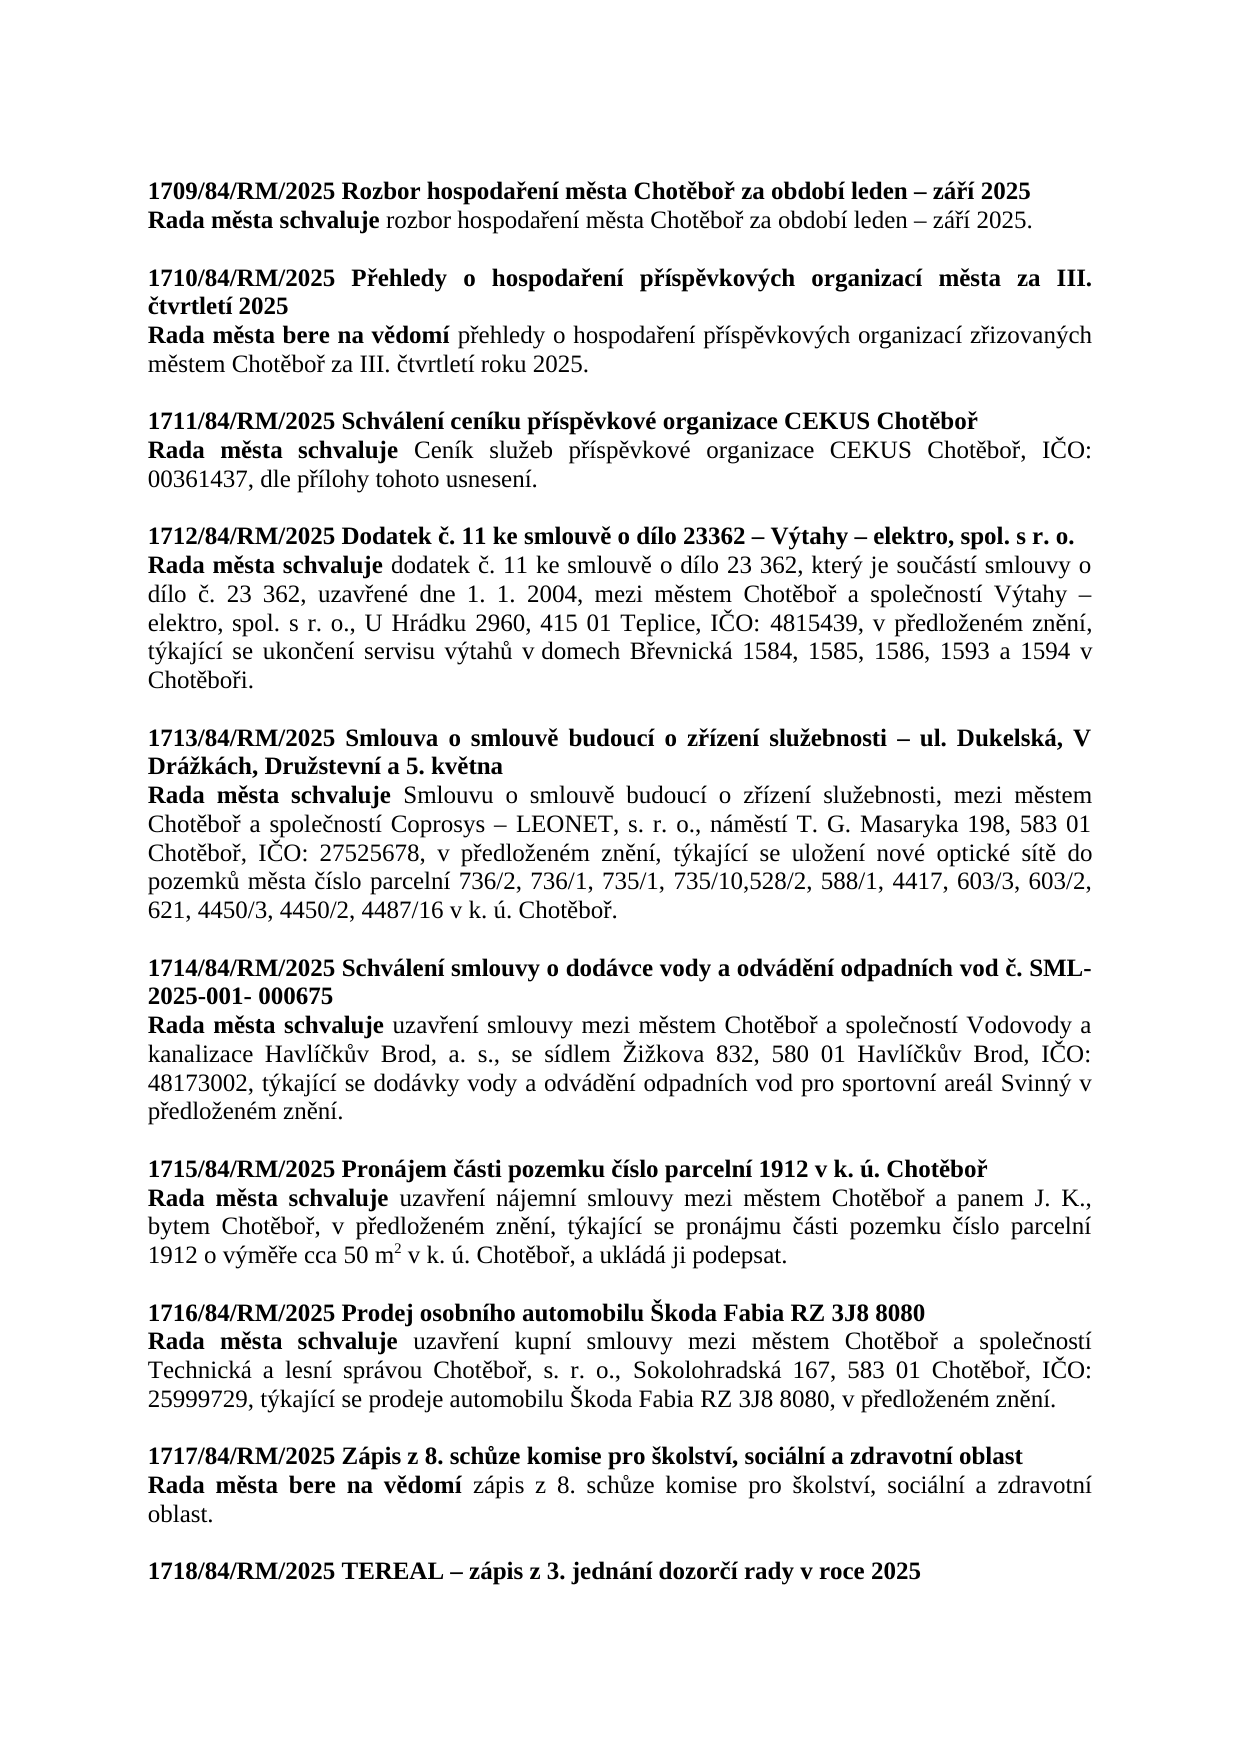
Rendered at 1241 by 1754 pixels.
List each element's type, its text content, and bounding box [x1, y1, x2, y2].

text Rada města schvaluje Smlouvu o smlouvě budoucí o zřízení služebnosti, mezi městem Chotěboř a společností Coprosys – LEONET, s. r. o., náměstí T. G. Masaryka 198, 583 01 Chotěboř, IČO: 27525678, v předloženém znění, týkající se uložení nové optické sítě do pozemků města číslo parcelní 736/2, 736/1, 735/1, 735/10,528/2, 588/1, 4417, 603/3, 603/2, 621, 4450/3, 4450/2, 4487/16 v k. ú. Chotěboř. [148, 780, 1093, 924]
text 1714/84/RM/2025 Schválení smlouvy o dodávce vody a odvádění odpadních vod č. SML-2025-001- 000675 [148, 953, 1093, 1010]
text Rada města schvaluje Ceník služeb příspěvkové organizace CEKUS Chotěboř, IČO: 00361437, dle přílohy tohoto usnesení. [148, 435, 1093, 493]
text 1710/84/RM/2025 Přehledy o hospodaření příspěvkových organizací města za III. čtvrtletí 2025 [148, 263, 1093, 320]
text 1709/84/RM/2025 Rozbor hospodaření města Chotěboř za období leden – září 2025 [148, 176, 1093, 205]
text 1711/84/RM/2025 Schválení ceníku příspěvkové organizace CEKUS Chotěboř [148, 406, 1093, 435]
text Rada města bere na vědomí zápis z 8. schůze komise pro školství, sociální a zdravotní oblast. [148, 1470, 1093, 1528]
text 1715/84/RM/2025 Pronájem části pozemku číslo parcelní 1912 v k. ú. Chotěboř [148, 1154, 1093, 1183]
text Rada města schvaluje uzavření nájemní smlouvy mezi městem Chotěboř a panem J. K., bytem Chotěboř, v předloženém znění, týkající se pronájmu části pozemku číslo parcelní 1912 o výměře cca 50 m2 v k. ú. Chotěboř, a ukládá ji podepsat. [148, 1183, 1093, 1269]
text 1713/84/RM/2025 Smlouva o smlouvě budoucí o zřízení služebnosti – ul. Dukelská, V Drážkách, Družstevní a 5. května [148, 723, 1093, 780]
text 1712/84/RM/2025 Dodatek č. 11 ke smlouvě o dílo 23362 – Výtahy – elektro, spol. s r. o. [148, 521, 1093, 550]
text 1716/84/RM/2025 Prodej osobního automobilu Škoda Fabia RZ 3J8 8080 [148, 1298, 1093, 1326]
text 1718/84/RM/2025 TEREAL – zápis z 3. jednání dozorčí rady v roce 2025 [148, 1556, 1093, 1585]
text Rada města bere na vědomí přehledy o hospodaření příspěvkových organizací zřizovaných městem Chotěboř za III. čtvrtletí roku 2025. [148, 320, 1093, 378]
text Rada města schvaluje uzavření kupní smlouvy mezi městem Chotěboř a společností Technická a lesní správou Chotěboř, s. r. o., Sokolohradská 167, 583 01 Chotěboř, IČO: 25999729, týkající se prodeje automobilu Škoda Fabia RZ 3J8 8080, v předloženém znění. [148, 1326, 1093, 1413]
text Rada města schvaluje uzavření smlouvy mezi městem Chotěboř a společností Vodovody a kanalizace Havlíčkův Brod, a. s., se sídlem Žižkova 832, 580 01 Havlíčkův Brod, IČO: 48173002, týkající se dodávky vody a odvádění odpadních vod pro sportovní areál Svinný v předloženém znění. [148, 1010, 1093, 1125]
text Rada města schvaluje rozbor hospodaření města Chotěboř za období leden – září 2025. [148, 205, 1093, 234]
text Rada města schvaluje dodatek č. 11 ke smlouvě o dílo 23 362, který je součástí smlouvy o dílo č. 23 362, uzavřené dne 1. 1. 2004, mezi městem Chotěboř a společností Výtahy – elektro, spol. s r. o., U Hrádku 2960, 415 01 Teplice, IČO: 4815439, v předloženém znění, týkající se ukončení servisu výtahů v domech Břevnická 1584, 1585, 1586, 1593 a 1594 v Chotěboři. [148, 550, 1093, 694]
text 1717/84/RM/2025 Zápis z 8. schůze komise pro školství, sociální a zdravotní oblast [148, 1441, 1093, 1470]
